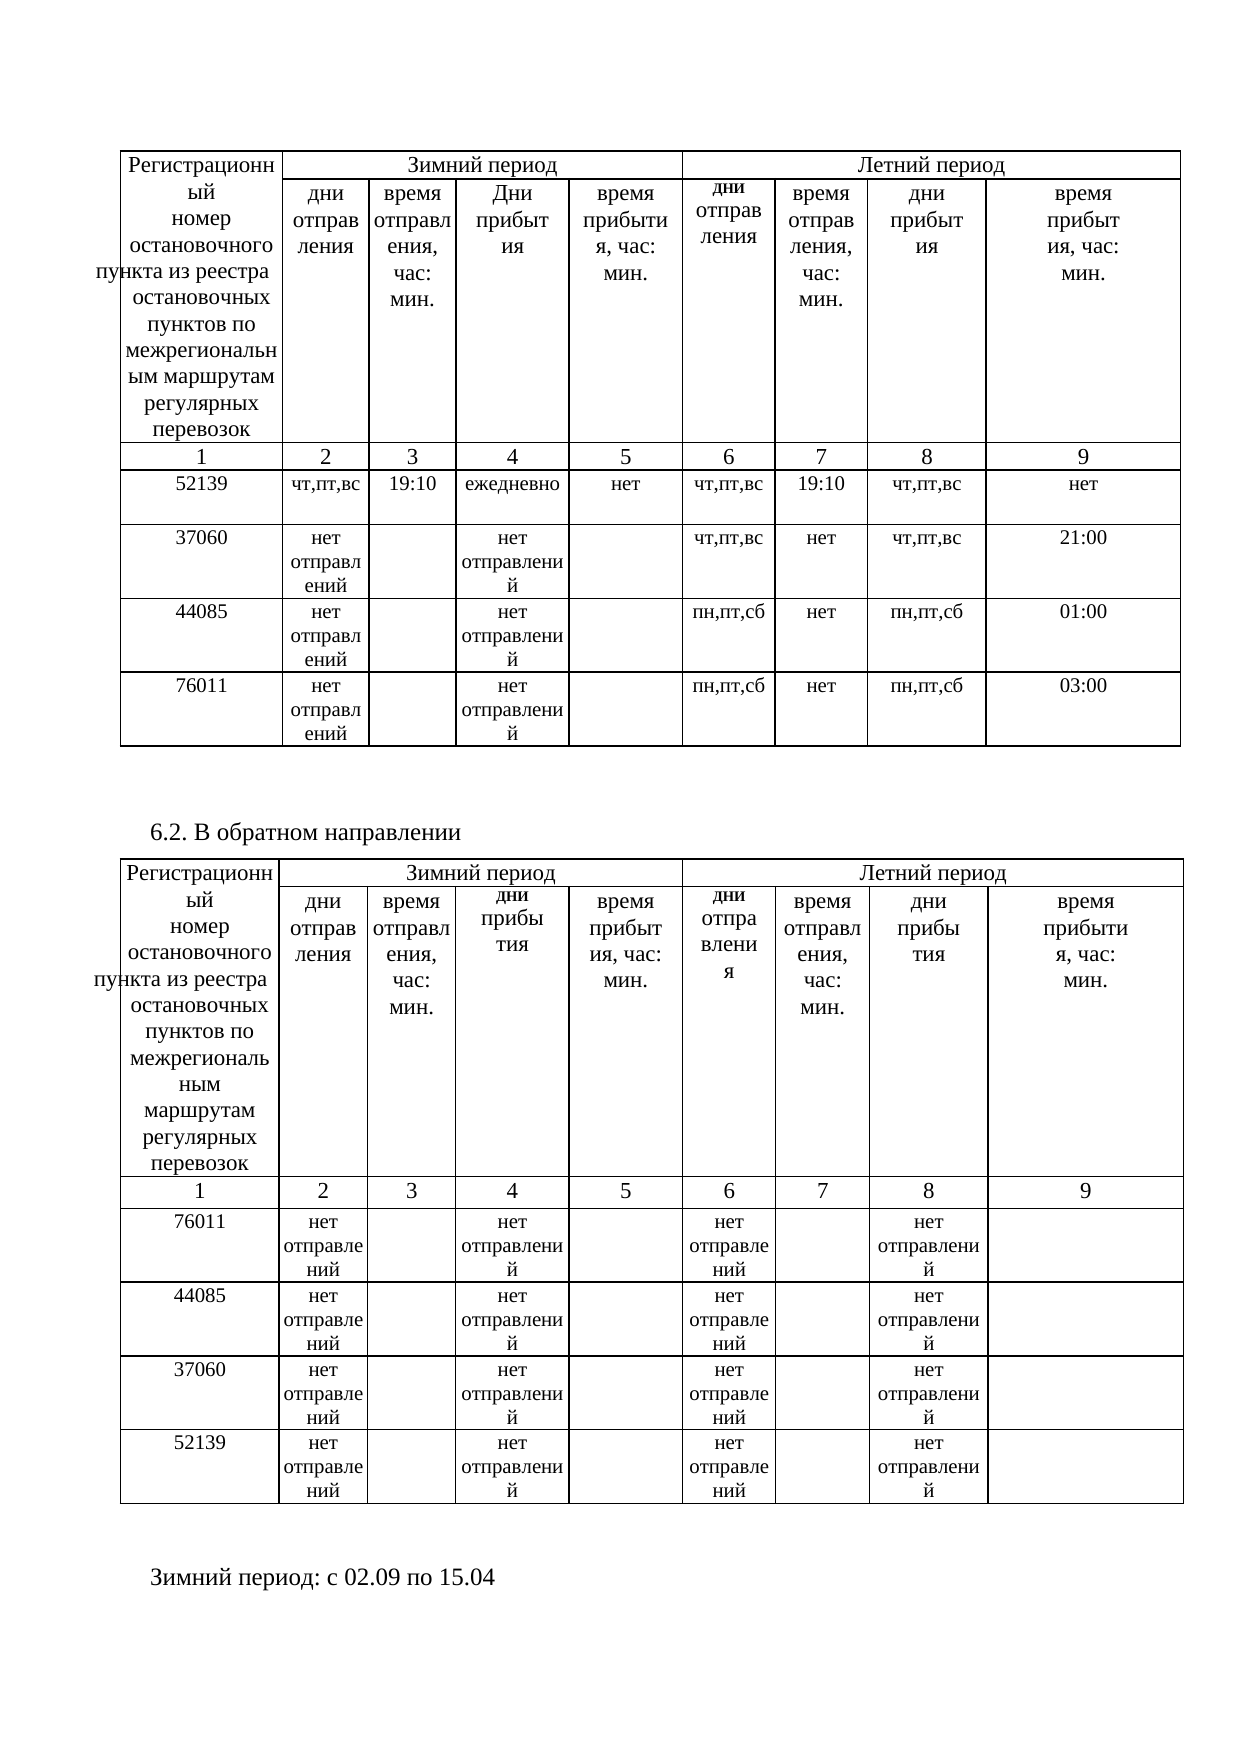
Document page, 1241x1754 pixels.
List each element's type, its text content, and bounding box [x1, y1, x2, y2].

table_cell 37060 [121, 1357, 278, 1429]
table_cell [570, 1430, 682, 1502]
table_cell Дни прибыт ия [457, 180, 568, 441]
table_cell нет отправлений [280, 1357, 367, 1429]
table_cell 9 [989, 1177, 1183, 1207]
table_cell 3 [368, 1177, 455, 1207]
table_header Летний период [683, 152, 1180, 178]
table_cell время отправ ления, час: мин. [776, 180, 867, 441]
table_cell 7 [776, 1177, 869, 1207]
table_cell 4 [457, 443, 568, 469]
table_cell 19:10 [370, 471, 455, 524]
text 6.2. В обратном направлении [150, 817, 1090, 845]
table_cell [370, 525, 455, 597]
table_cell [776, 1430, 869, 1502]
table_cell нет отправлений [457, 599, 568, 671]
table_cell ежедневно [457, 471, 568, 524]
table_cell время прибыти я, час: мин. [570, 180, 682, 441]
table_cell 6 [683, 443, 774, 469]
table_header Зимний период [280, 860, 682, 886]
table_header Регистрационный номер остановочного пункта из реестра остановочных пунктов по межрегиональным маршрутам регулярных перевозок [121, 152, 282, 441]
table_cell дни прибы тия [870, 887, 987, 1176]
table_cell [570, 525, 682, 597]
table_cell нет отправлений [683, 1209, 775, 1281]
table_cell [570, 599, 682, 671]
table_cell 52139 [121, 471, 282, 524]
table_cell 01:00 [987, 599, 1180, 671]
table_cell нет отправлений [283, 525, 368, 597]
table_cell нет отправлений [280, 1209, 367, 1281]
table_cell 2 [283, 443, 368, 469]
table_cell 37060 [121, 525, 282, 597]
table_cell [368, 1209, 455, 1281]
table_cell время прибыт ия, час: мин. [987, 180, 1180, 441]
table_cell время отправл ения, час: мин. [368, 887, 455, 1176]
table_cell нет отправлений [283, 599, 368, 671]
table_cell [570, 1209, 682, 1281]
table_cell нет отправлений [280, 1283, 367, 1355]
table_cell время прибыт ия, час: мин. [570, 887, 682, 1176]
table_cell нет отправлений [683, 1430, 775, 1502]
table_cell 3 [370, 443, 455, 469]
table_cell 1 [121, 1177, 278, 1207]
table_cell [570, 673, 682, 745]
table_cell 9 [987, 443, 1180, 469]
table_cell 44085 [121, 599, 282, 671]
table_cell чт,пт,вс [868, 471, 985, 524]
table_cell [989, 1357, 1183, 1429]
table_cell [570, 1283, 682, 1355]
table_cell 03:00 [987, 673, 1180, 745]
table_cell нет отправлений [683, 1357, 775, 1429]
table_cell 76011 [121, 673, 282, 745]
table_cell время прибыти я, час: мин. [989, 887, 1183, 1176]
table_cell чт,пт,вс [683, 471, 774, 524]
table_cell нет отправлений [283, 673, 368, 745]
table_cell [989, 1430, 1183, 1502]
table_cell нет отправлений [456, 1209, 568, 1281]
table_cell пн,пт,сб [868, 673, 985, 745]
table_cell нет [776, 673, 867, 745]
table_cell [776, 1357, 869, 1429]
table_cell нет отправлений [870, 1209, 987, 1281]
table_cell пн,пт,сб [868, 599, 985, 671]
table_cell 7 [776, 443, 867, 469]
table_cell нет отправлений [870, 1430, 987, 1502]
table_cell время отправл ения, час: мин. [776, 887, 869, 1176]
table_cell нет [987, 471, 1180, 524]
table_cell нет отправлений [683, 1283, 775, 1355]
table_cell 4 [456, 1177, 568, 1207]
table_cell [368, 1357, 455, 1429]
table_cell 44085 [121, 1283, 278, 1355]
table_cell нет отправлений [456, 1430, 568, 1502]
table_cell чт,пт,вс [683, 525, 774, 597]
table_cell [370, 673, 455, 745]
table_cell нет отправлений [456, 1357, 568, 1429]
table_cell 8 [870, 1177, 987, 1207]
table_cell чт,пт,вс [868, 525, 985, 597]
table_cell 5 [570, 1177, 682, 1207]
table_cell 5 [570, 443, 682, 469]
table_cell 21:00 [987, 525, 1180, 597]
table_cell [776, 1209, 869, 1281]
table_cell [776, 1283, 869, 1355]
table_cell [570, 1357, 682, 1429]
table_cell нет отправлений [280, 1430, 367, 1502]
table_cell нет отправлений [870, 1283, 987, 1355]
table_header Регистрационный номер остановочного пункта из реестра остановочных пунктов по межрегиональным маршрутам регулярных перевозок [121, 860, 278, 1176]
table_cell нет отправлений [457, 525, 568, 597]
table_cell ДНИ прибы тия [456, 887, 568, 1176]
table_cell время отправл ения, час: мин. [370, 180, 455, 441]
table_cell нет [570, 471, 682, 524]
table_cell [989, 1209, 1183, 1281]
table_cell нет [776, 599, 867, 671]
table_cell [368, 1430, 455, 1502]
table_cell нет отправлений [457, 673, 568, 745]
table_cell 52139 [121, 1430, 278, 1502]
table_header Летний период [683, 860, 1183, 886]
table_cell ДНИ отпра влени я [683, 887, 775, 1176]
table_cell дни прибыт ия [868, 180, 985, 441]
table_cell [370, 599, 455, 671]
table_cell чт,пт,вс [283, 471, 368, 524]
table_cell 76011 [121, 1209, 278, 1281]
table_cell нет отправлений [456, 1283, 568, 1355]
table_cell 2 [280, 1177, 367, 1207]
text Зимний период: с 02.09 по 15.04 [150, 1562, 1090, 1590]
table_cell 19:10 [776, 471, 867, 524]
table_cell дни отправ ления [280, 887, 367, 1176]
table_cell 1 [121, 443, 282, 469]
table_cell 6 [683, 1177, 775, 1207]
table_cell ДНИ отправ ления [683, 180, 774, 441]
table_cell пн,пт,сб [683, 599, 774, 671]
table_cell 8 [868, 443, 985, 469]
table_cell нет [776, 525, 867, 597]
table_cell нет отправлений [870, 1357, 987, 1429]
table_cell [368, 1283, 455, 1355]
table_cell дни отправ ления [283, 180, 368, 441]
table_cell пн,пт,сб [683, 673, 774, 745]
table_cell [989, 1283, 1183, 1355]
table_header Зимний период [283, 152, 682, 178]
